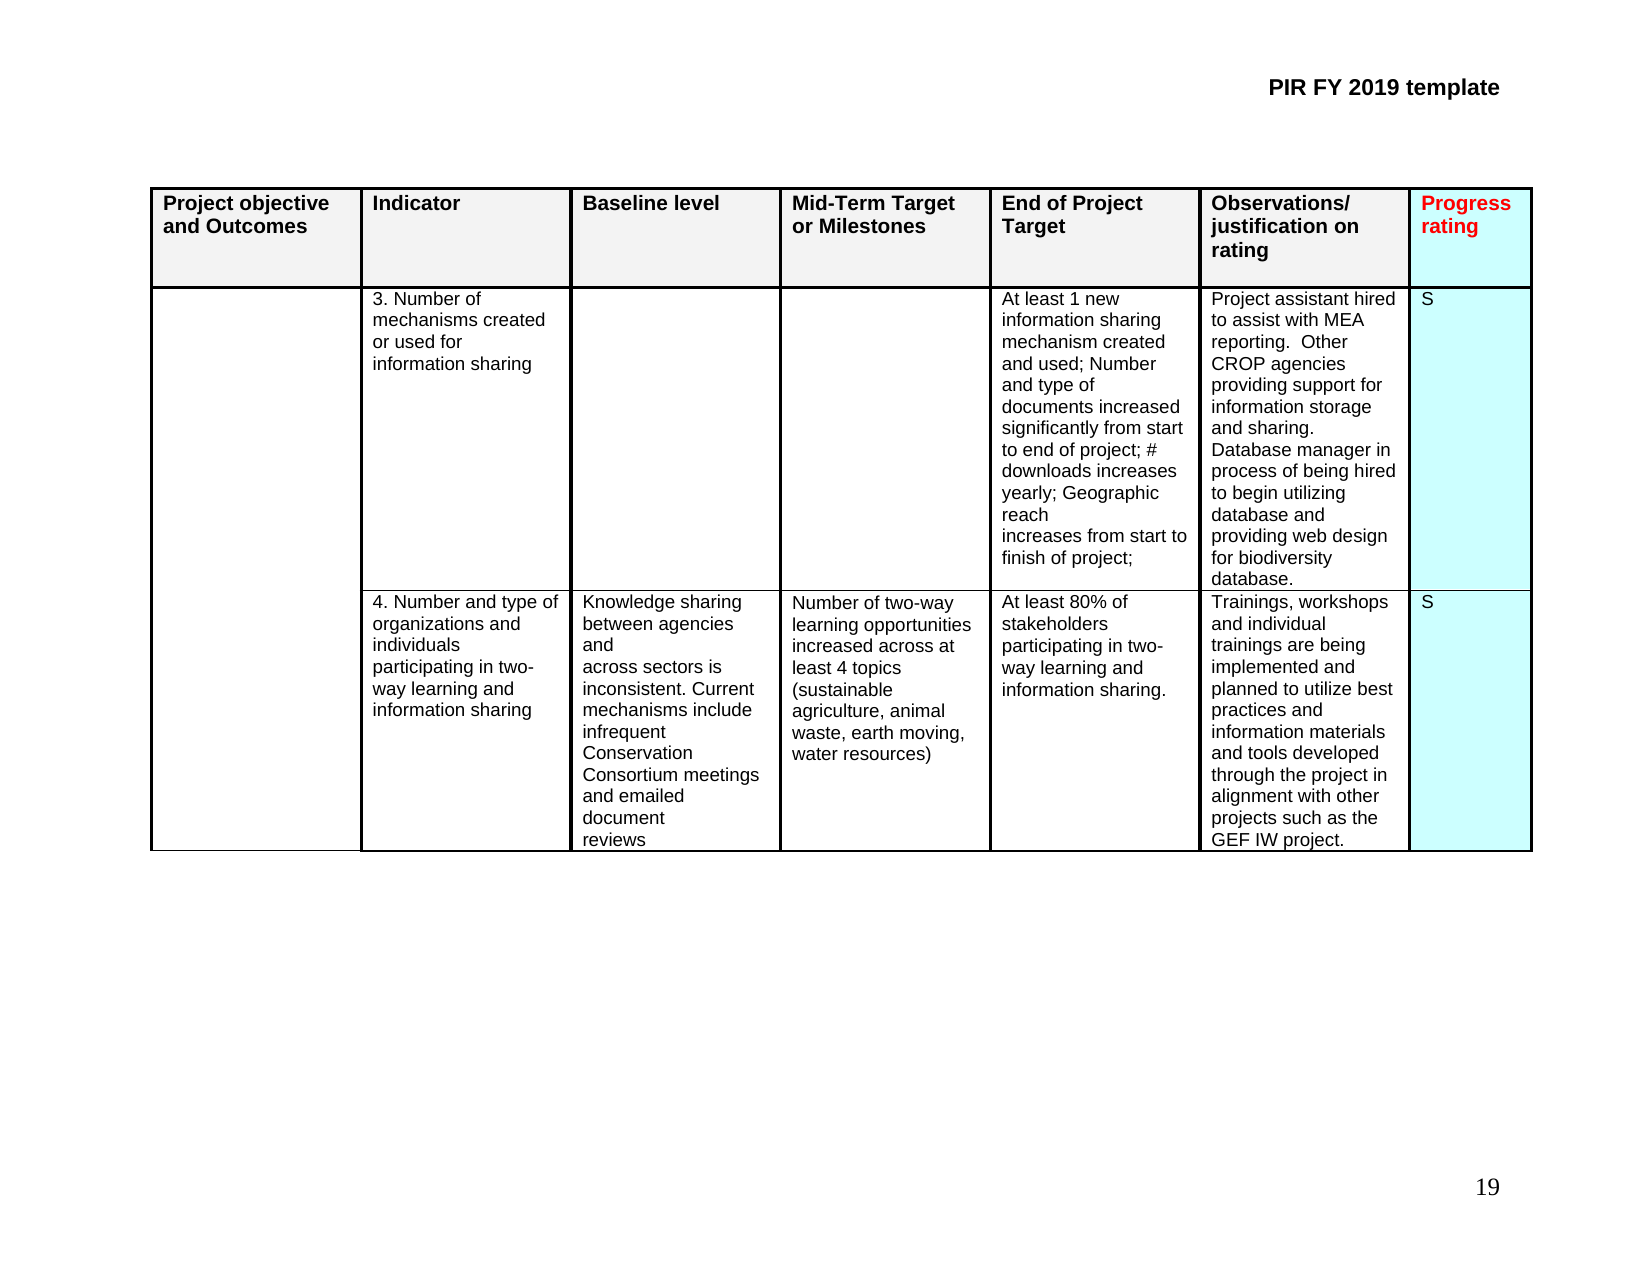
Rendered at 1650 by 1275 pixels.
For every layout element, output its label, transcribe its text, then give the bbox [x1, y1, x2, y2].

table_cell At least 1 new information sharing mechanism created and used; Number and type of documents increased significantly from start to end of project; # downloads increases yearly; Geographic reach increases from start to finish of project; [992, 289, 1198, 589]
table_header Indicator [363, 190, 569, 286]
table_cell 3. Number of mechanisms created or used for information sharing [363, 289, 569, 589]
table_cell S [1411, 289, 1530, 589]
table_cell [573, 289, 779, 589]
table_cell [782, 289, 989, 589]
table_cell Knowledge sharing between agencies and across sectors is inconsistent. Current mechanisms include infrequent Conservation Consortium meetings and emailed document reviews [573, 591, 779, 850]
table_header Project objective and Outcomes [153, 190, 360, 286]
table_cell Trainings, workshops and individual trainings are being implemented and planned to utilize best practices and information materials and tools developed through the project in alignment with other projects such as the GEF IW project. [1202, 591, 1408, 850]
table_header Observations/ justification on rating [1202, 190, 1408, 286]
table_cell S [1411, 591, 1530, 850]
table_header Progress rating [1411, 190, 1530, 286]
table_header Baseline level [573, 190, 779, 286]
table_cell 4. Number and type of organizations and individuals participating in two-way learning and information sharing [363, 591, 569, 850]
table_cell Number of two‐way learning opportunities increased across at least 4 topics (sustainable agriculture, animal waste, earth moving, water resources) [782, 591, 989, 850]
table_cell At least 80% of stakeholders participating in two‐way learning and information sharing. [992, 591, 1198, 850]
table_cell Project assistant hired to assist with MEA reporting. Other CROP agencies providing support for information storage and sharing. Database manager in process of being hired to begin utilizing database and providing web design for biodiversity database. [1202, 289, 1408, 589]
table_header End of Project Target [992, 190, 1198, 286]
table_header Mid-Term Target or Milestones [782, 190, 989, 286]
